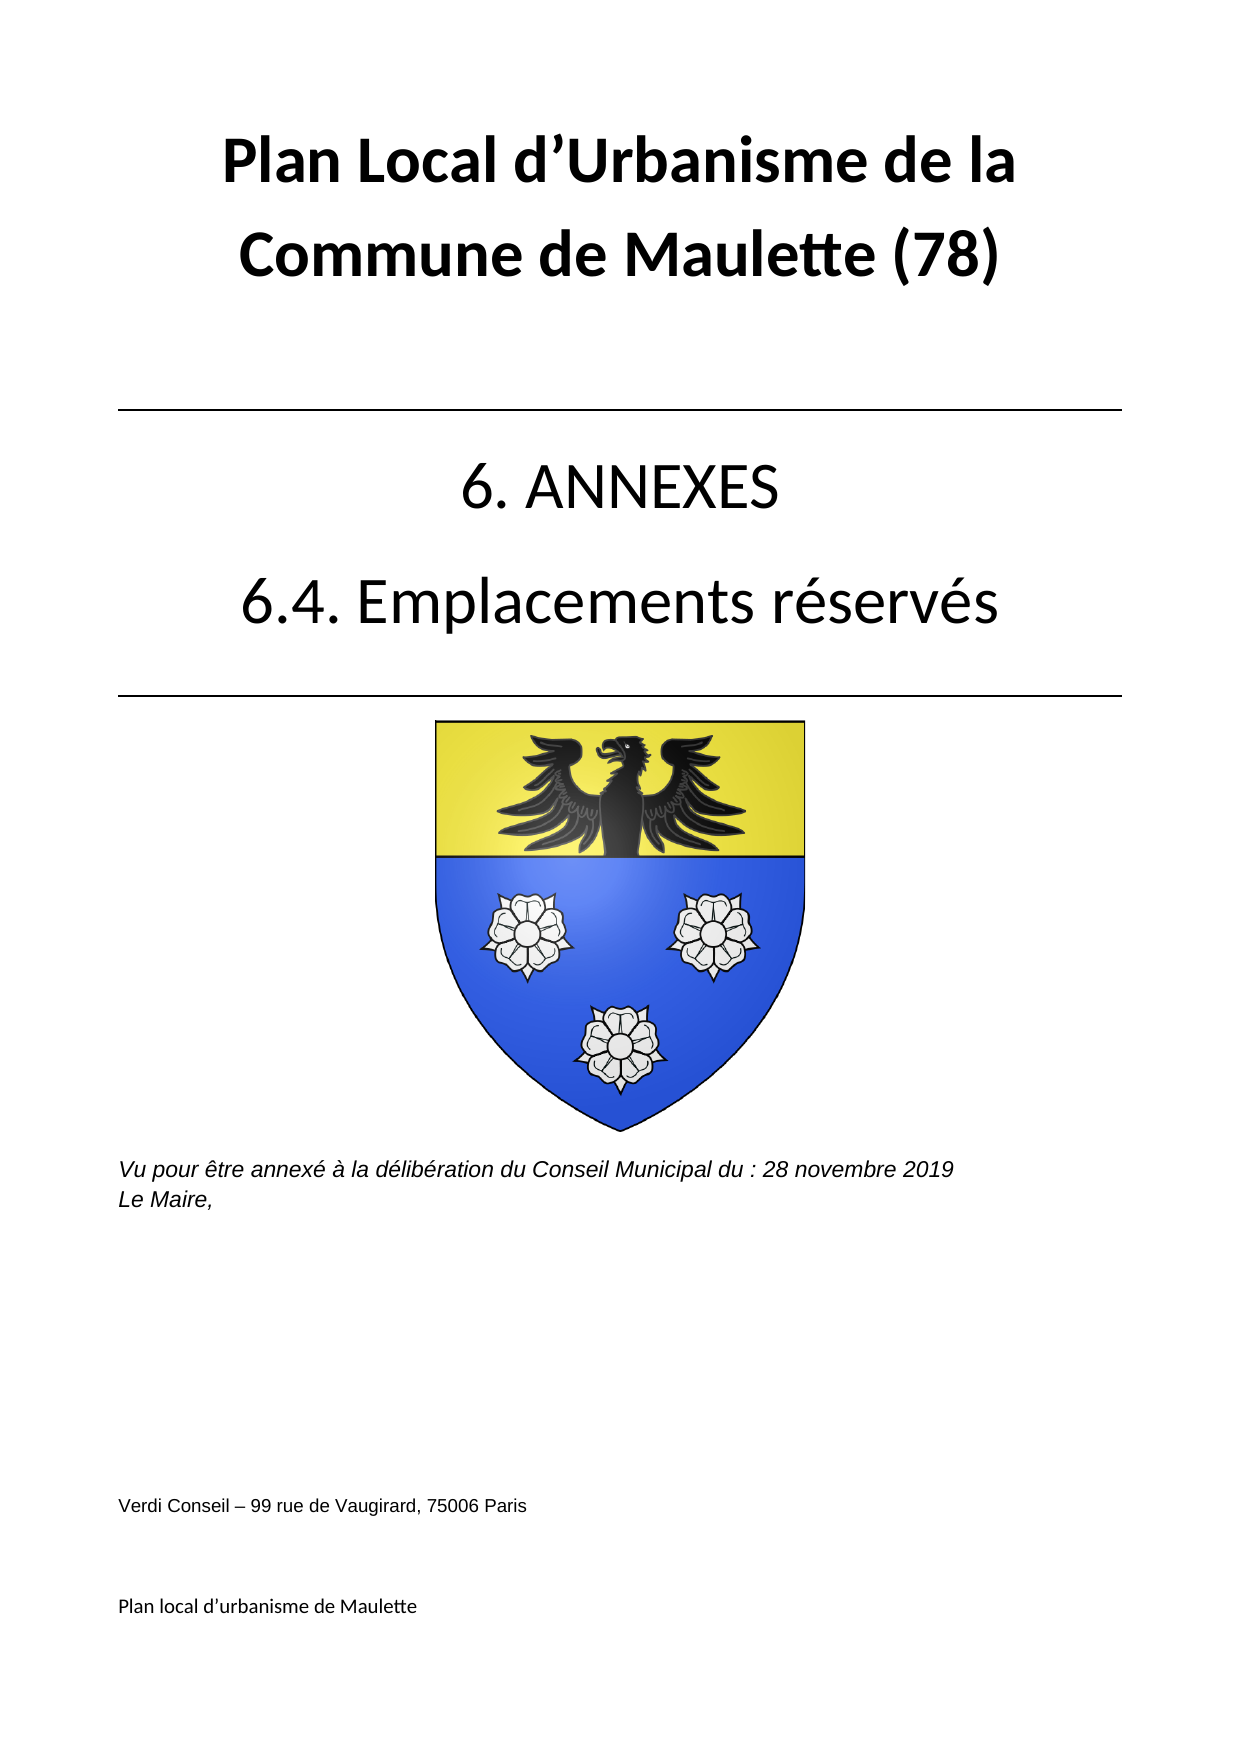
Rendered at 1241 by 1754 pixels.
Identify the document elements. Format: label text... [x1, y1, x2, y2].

picture [435, 720, 806, 1132]
text 6. ANNEXES [118, 444, 1122, 525]
text Verdi Conseil – 99 rue de Vaugirard, 75006 Paris [118, 1494, 1122, 1516]
text Vu pour être annexé à la délibération du Conseil Municipal du : 28 novembre 2019 [118, 1156, 1122, 1183]
text Le Maire, [118, 1186, 1122, 1213]
text Plan Local d’Urbanisme de la Commune de Maulette (78) [118, 118, 1122, 293]
text 6.4. Emplacements réservés [118, 558, 1122, 640]
